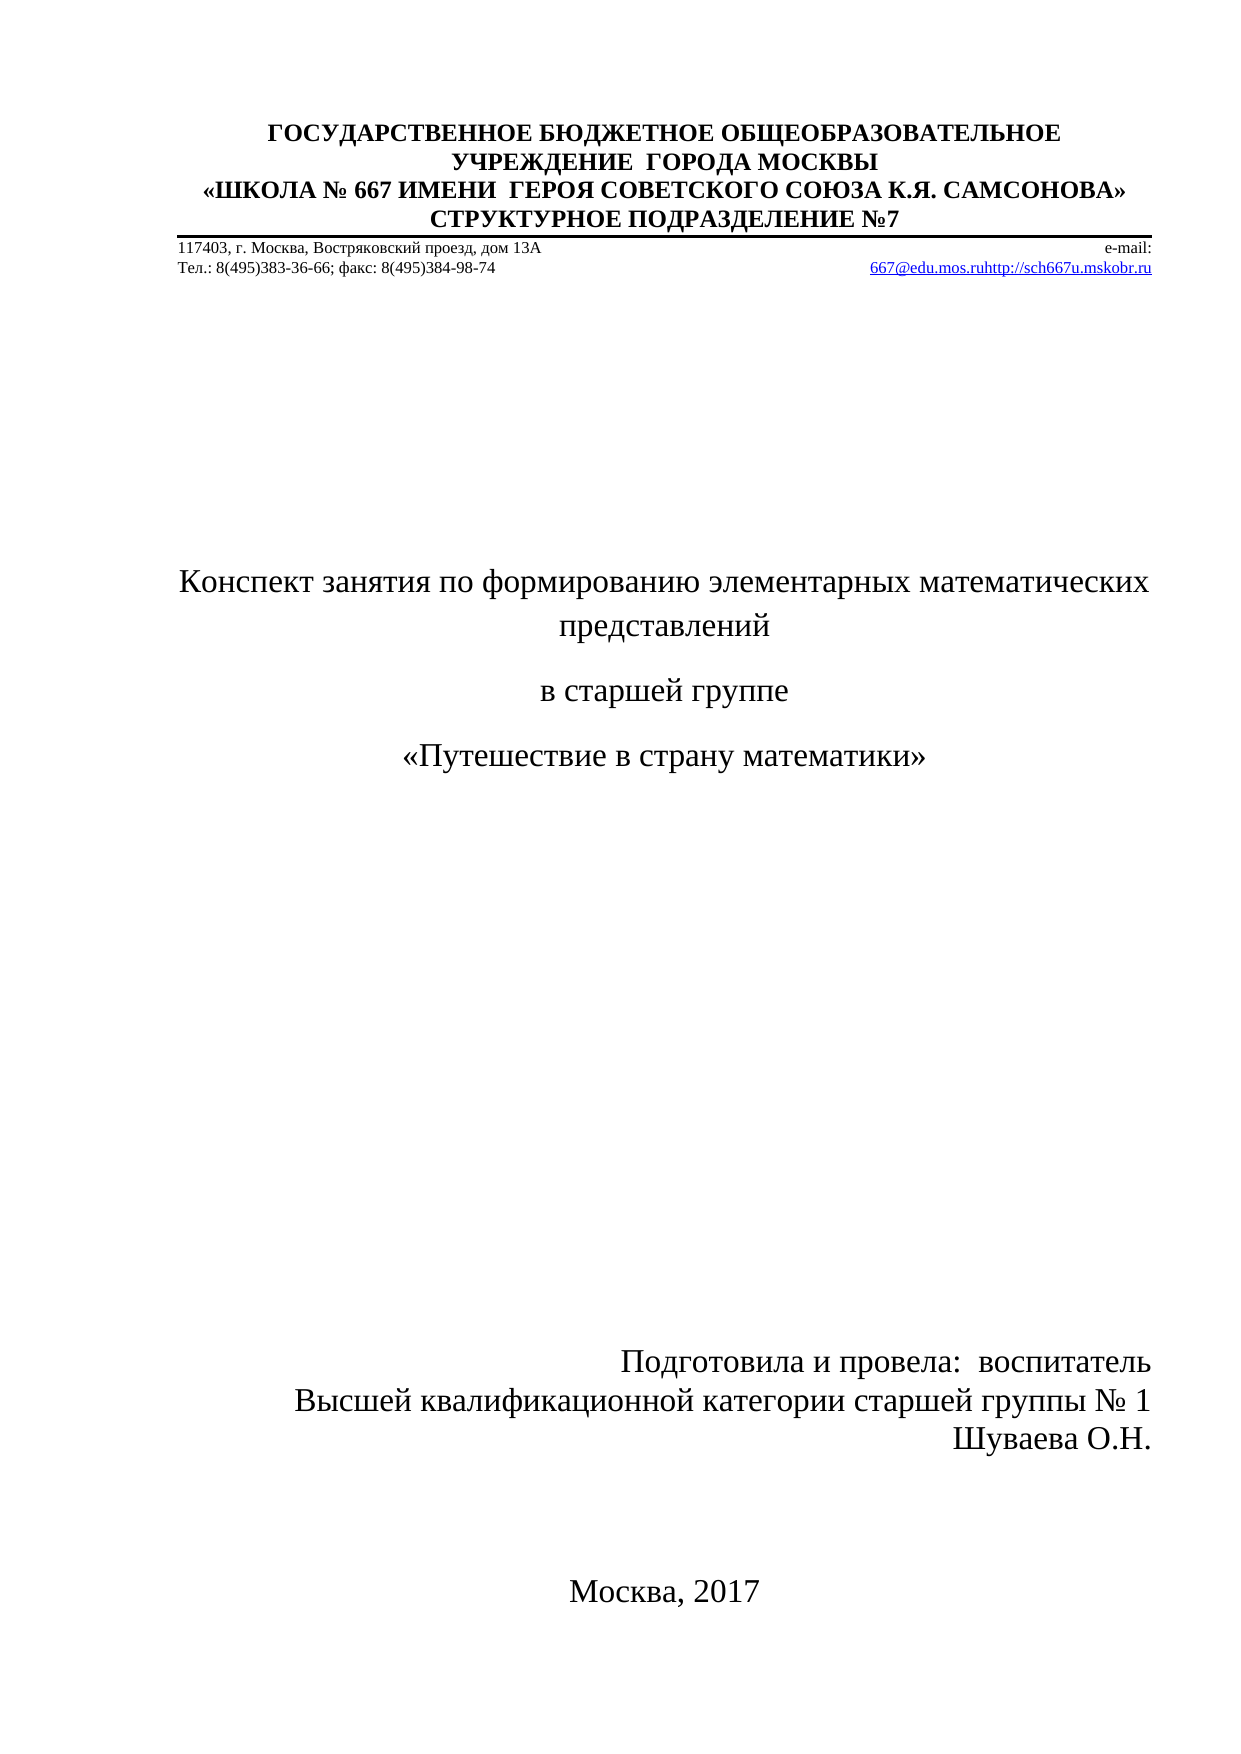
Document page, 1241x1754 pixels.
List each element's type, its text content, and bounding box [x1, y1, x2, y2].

text «Путешествие в страну математики» [177, 735, 1152, 773]
table_header 117403, г. Москва, Востряковский проезд, дом 13А Тел.: 8(495)383-36-66; факс: 8(495)384-98-74 [166, 238, 628, 296]
text в старшей группе [177, 670, 1152, 708]
text «ШКОЛА № 667 ИМЕНИ ГЕРОЯ СОВЕТСКОГО СОЮЗА К.Я. САМСОНОВА» [177, 176, 1152, 204]
text Подготовила и провела: воспитатель [177, 1342, 1152, 1380]
text Высшей квалификационной категории старшей группы № 1 [177, 1380, 1152, 1418]
text Конспект занятия по формированию элементарных математических представлений [177, 561, 1152, 643]
text Москва, 2017 [177, 1572, 1152, 1610]
text Шуваева О.Н. [177, 1418, 1152, 1457]
table_header e-mail: 667@edu.mos.ruhttp://sch667u.mskobr.ru [628, 238, 1163, 296]
text СТРУКТУРНОЕ ПОДРАЗДЕЛЕНИЕ №7 [177, 204, 1152, 235]
text ГОСУДАРСТВЕННОЕ БЮДЖЕТНОЕ ОБЩЕОБРАЗОВАТЕЛЬНОЕ УЧРЕЖДЕНИЕ ГОРОДА МОСКВЫ [177, 118, 1152, 176]
